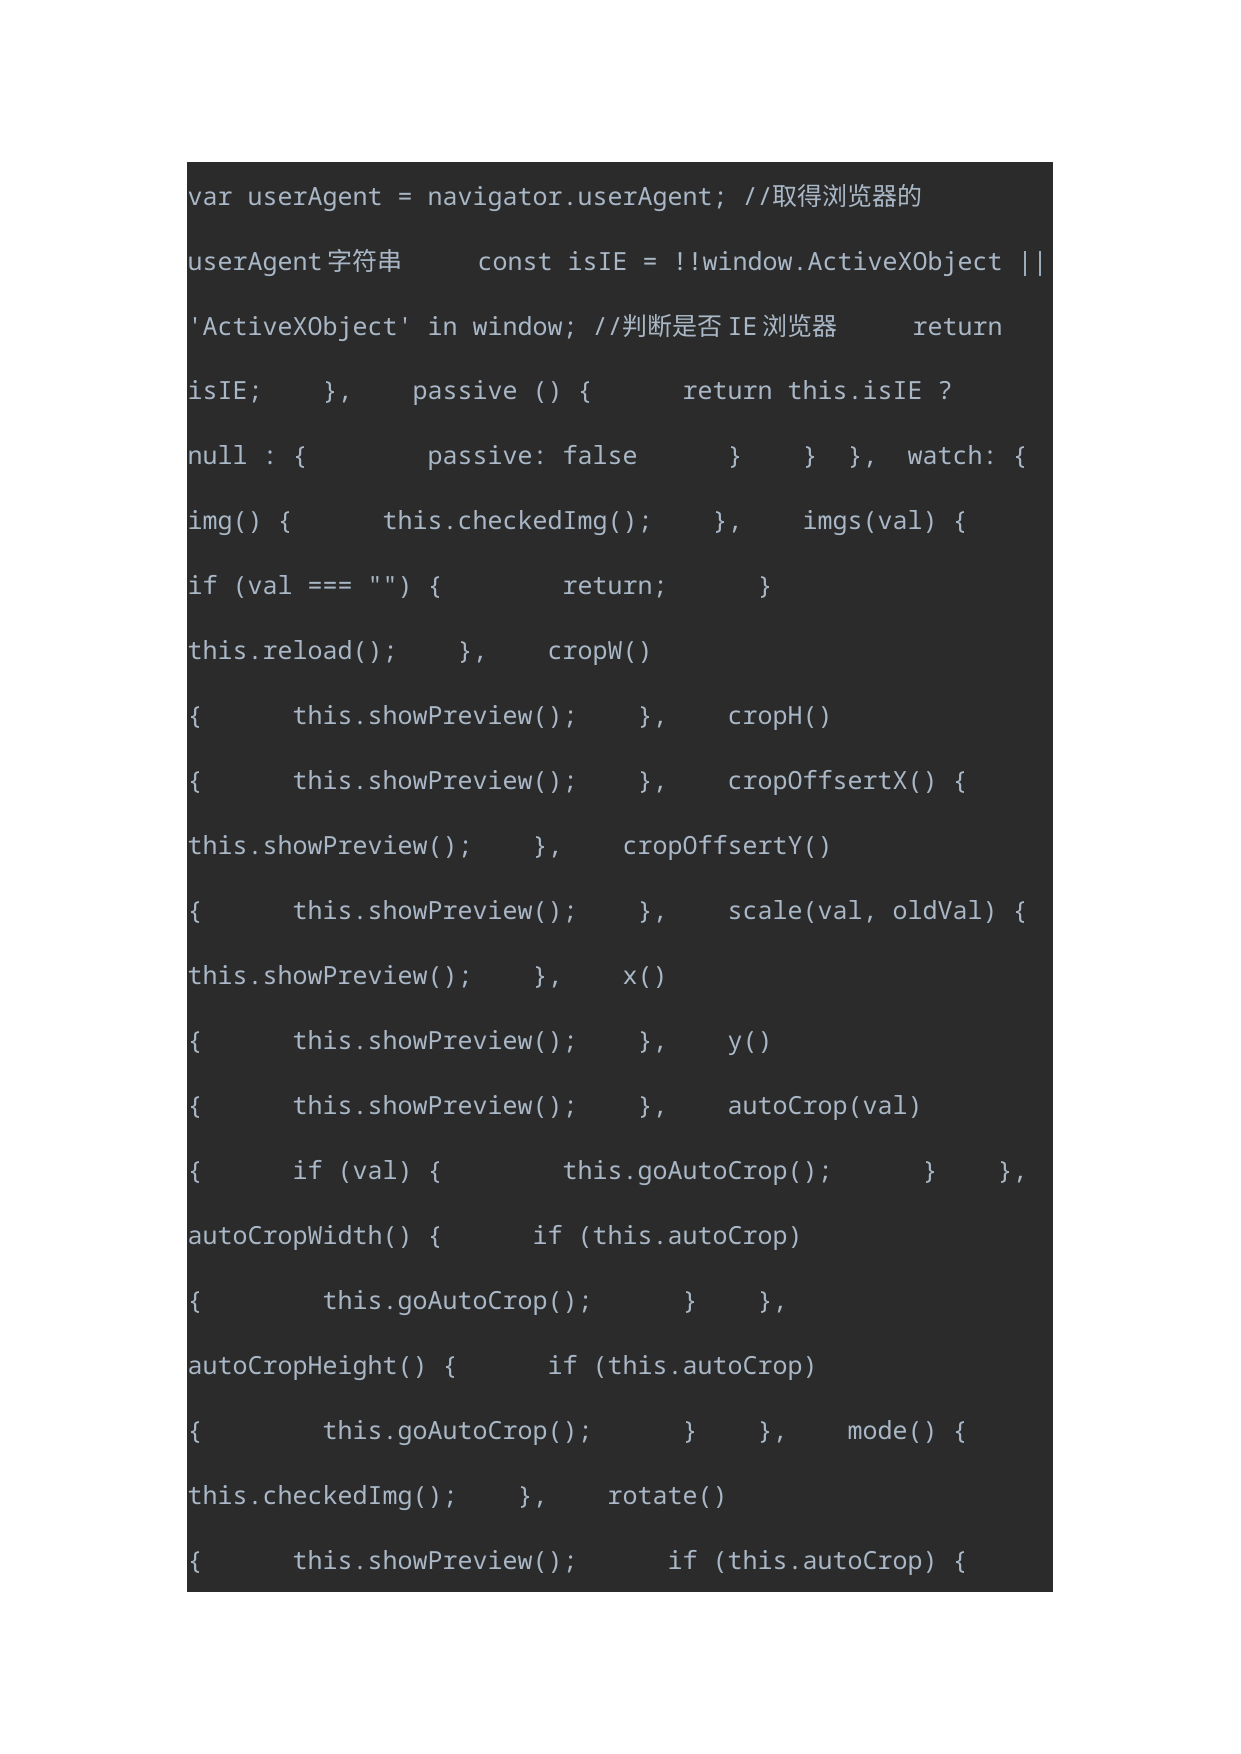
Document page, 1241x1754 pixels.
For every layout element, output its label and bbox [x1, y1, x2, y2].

text [187, 162, 1053, 1592]
